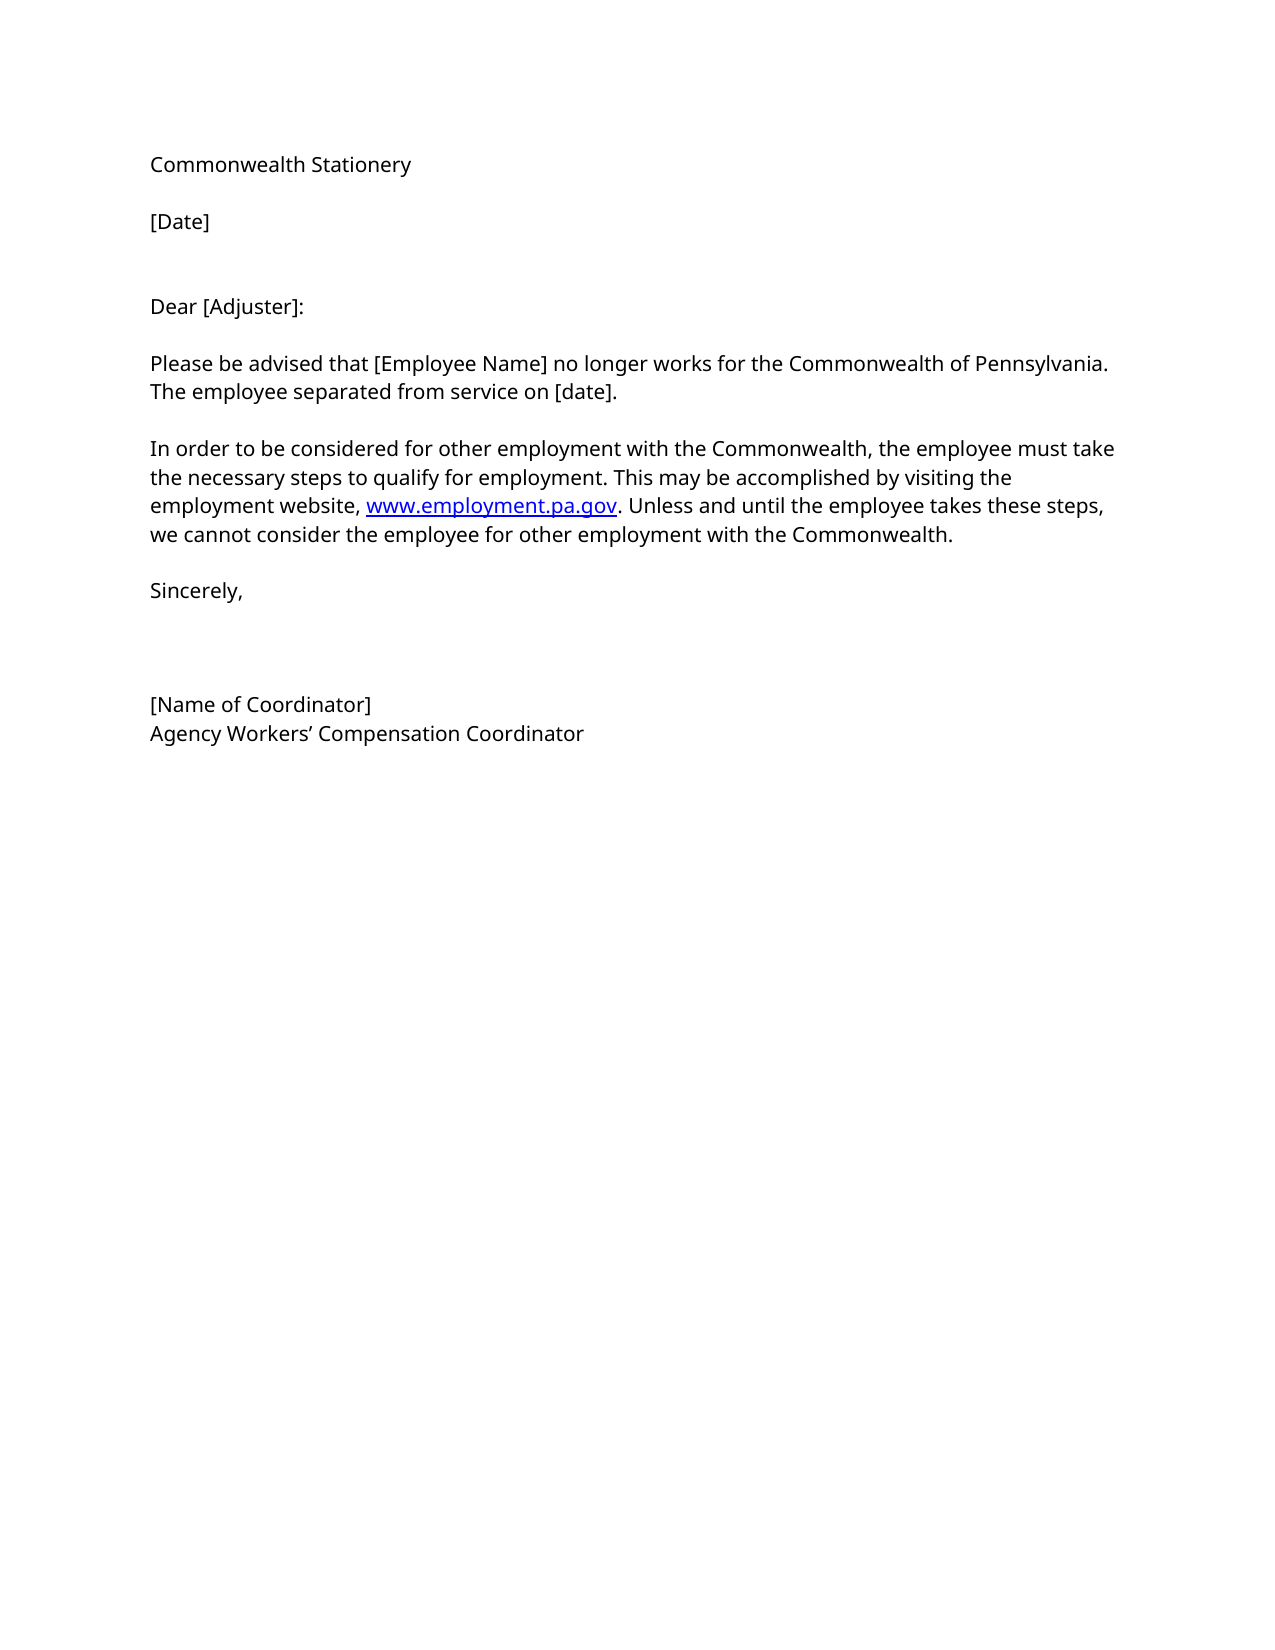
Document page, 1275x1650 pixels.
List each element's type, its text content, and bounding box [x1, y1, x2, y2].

text Please be advised that [Employee Name] no longer works for the . The employee separated from service on [date]. [150, 349, 1125, 406]
text Agency Workers’ Compensation Coordinator [150, 719, 1125, 747]
text In order to be considered for other employment with the Commonwealth, the employee must take the necessary steps to qualify for employment. This may be accomplished by visiting the employment website, www.employment.pa.gov. Unless and until the employee takes these steps, we cannot consider the employee for other employment with the Commonwealth. [150, 434, 1125, 548]
text Dear [Adjuster]: [150, 292, 1125, 321]
text Commonwealth Stationery [150, 150, 1125, 178]
text [Name of Coordinator] [150, 690, 1125, 719]
text Sincerely, [150, 577, 1125, 605]
text [Date] [150, 207, 1125, 235]
